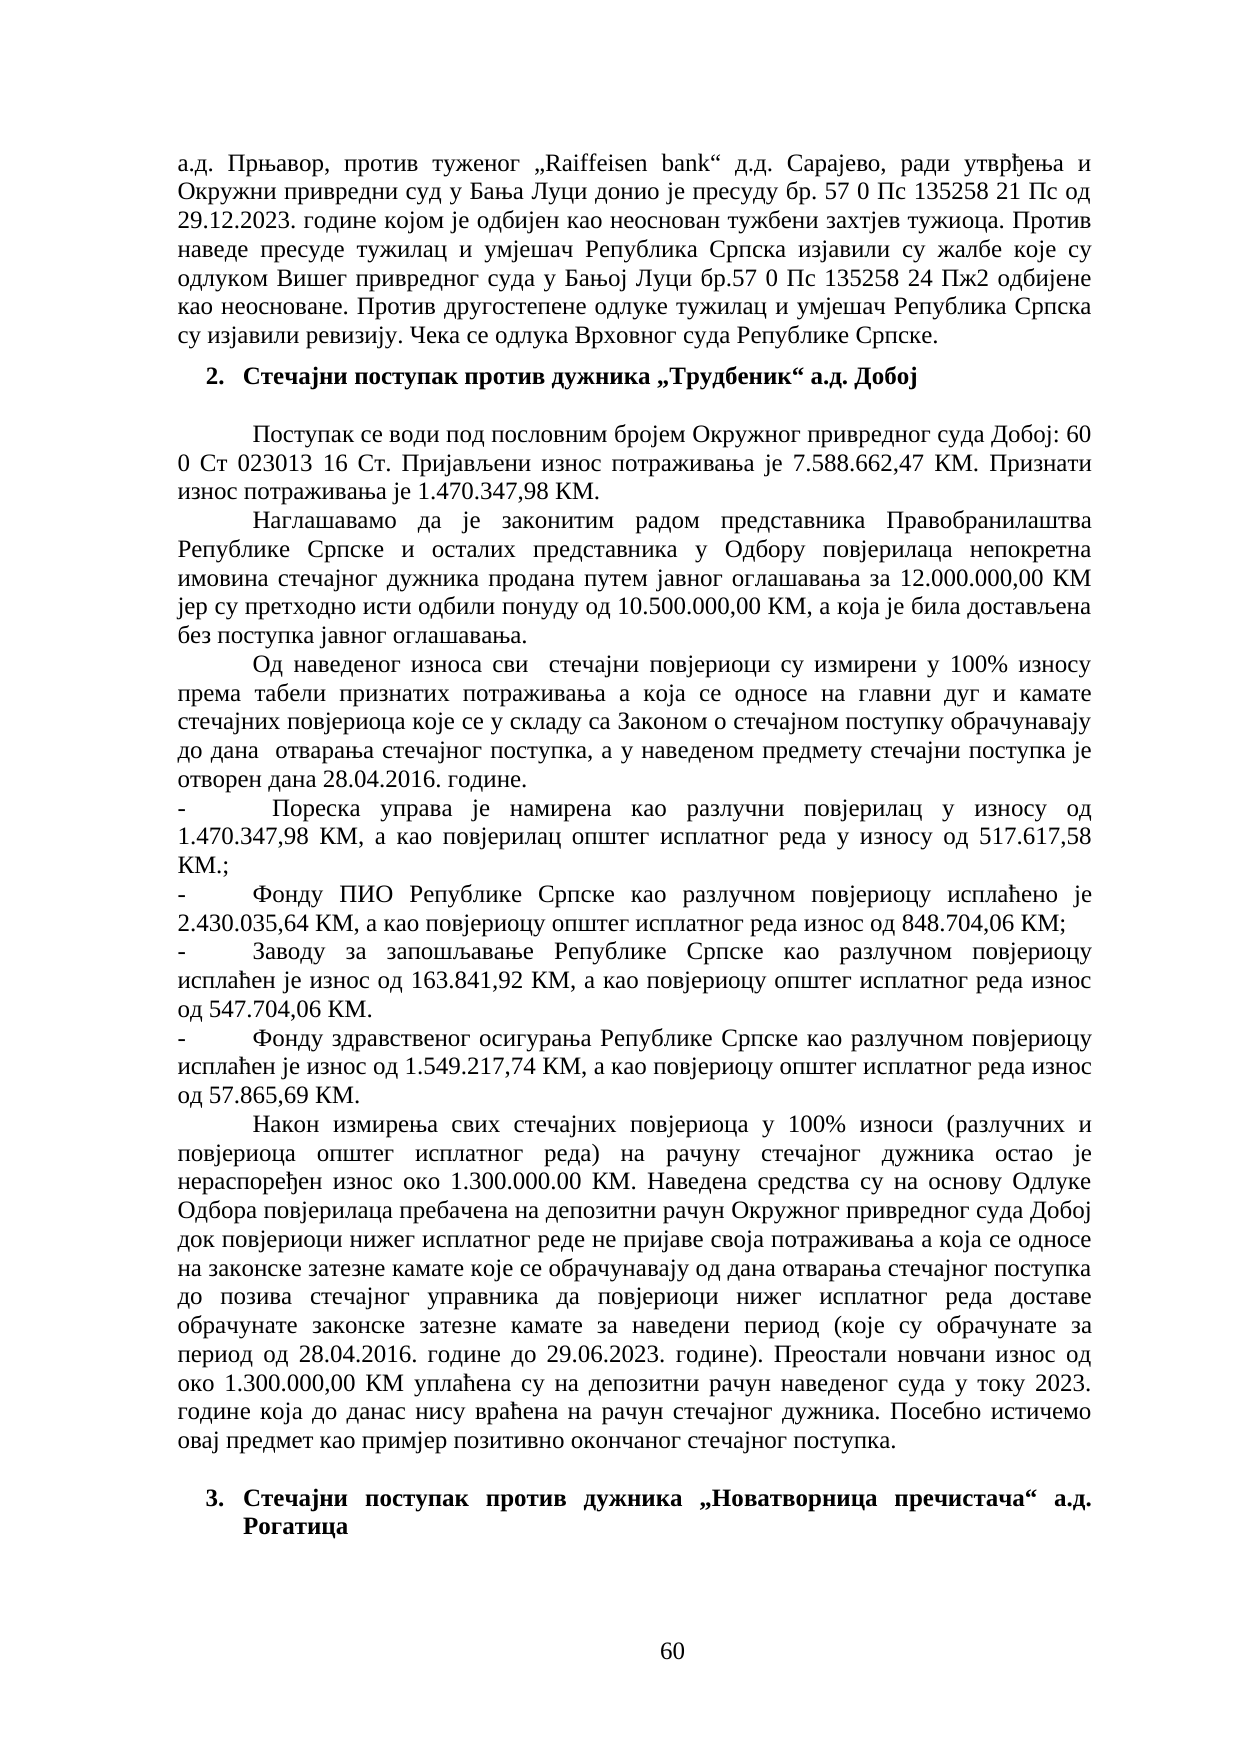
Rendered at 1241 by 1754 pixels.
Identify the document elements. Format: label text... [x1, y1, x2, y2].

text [177, 148, 1092, 349]
text Од наведеног износа сви стечајни повјериоци су измирени у 100% износу према табели признатих потраживања а која се односе на главни дуг и камате стечајних повјериоца које се у складу са Законом о стечајном поступку обрачунавају до дана отварања стечајног поступка, а у наведеном предмету стечајни поступка је отворен дана 28.04.2016. године. [177, 649, 1092, 793]
list Стечајни поступак против дужника „Новатворница пречистача“ а.д. Рогатица [205, 1483, 1092, 1540]
text Наглашавамо да је законитим радом представника Правобранилаштва Републике Српске и осталих представника у Одбору повјерилаца непокретна имовина стечајног дужника продана путем јавног оглашавања за 12.000.000,00 КМ јер су претходно исти одбили понуду од 10.500.000,00 КМ, а која је била достављена без поступка јавног оглашавања. [177, 505, 1092, 649]
text - Пореска управа је намирена као разлучни повјерилац у износу од 1.470.347,98 КМ, a као повјерилац општег исплатног реда у износу од 517.617,58 КМ.; [177, 793, 1092, 879]
text - Заводу за запошљавање Републике Српске као разлучном повјериоцу исплаћен је износ од 163.841,92 КМ, а као повјериоцу општег исплатног реда износ од 547.704,06 КМ. [177, 936, 1092, 1023]
text Поступак се води под пословним бројем Окружног привредног суда Добој: 60 0 Ст 023013 16 Ст. Пријављени износ потраживања је 7.588.662,47 КМ. Признати износ потраживања је 1.470.347,98 КМ. [177, 419, 1092, 505]
list Стечајни поступак против дужника „Трудбеник“ а.д. Добој [206, 361, 1092, 390]
text - Фонду здравственог осигурања Републике Српске као разлучном повјериоцу исплаћен је износ од 1.549.217,74 КМ, а као повјериоцу општег исплатног реда износ од 57.865,69 КМ. [177, 1023, 1092, 1109]
text - Фонду ПИО Републике Српске као разлучном повјериоцу исплаћено је 2.430.035,64 КМ, а као повјериоцу општег исплатног реда износ од 848.704,06 КМ; [177, 879, 1092, 936]
text Након измирења свих стечајних повјериоца у 100% износи (разлучних и повјериоца општег исплатног реда) на рачуну стечајног дужника остао је нераспоређен износ око 1.300.000.00 КМ. Наведена средства су на основу Одлуке Одбора повјерилаца пребачена на депозитни рачун Окружног привредног суда Добој док повјериоци нижег исплатног реде не пријаве своја потраживања а која се односе на законске затезне камате које се обрачунавају од дана отварања стечајног поступка до позива стечајног управника да повјериоци нижег исплатног реда доставе обрачунате законске затезне камате за наведени период (које су обрачунате за период од 28.04.2016. године до 29.06.2023. године). Преостали новчани износ од око 1.300.000,00 КМ уплаћена су на депозитни рачун наведеног суда у току 2023. године која до данас нису враћена на рачун стечајног дужника. Посебно истичемо овај предмет као примјер позитивно окончаног стечајног поступка. [177, 1109, 1092, 1454]
